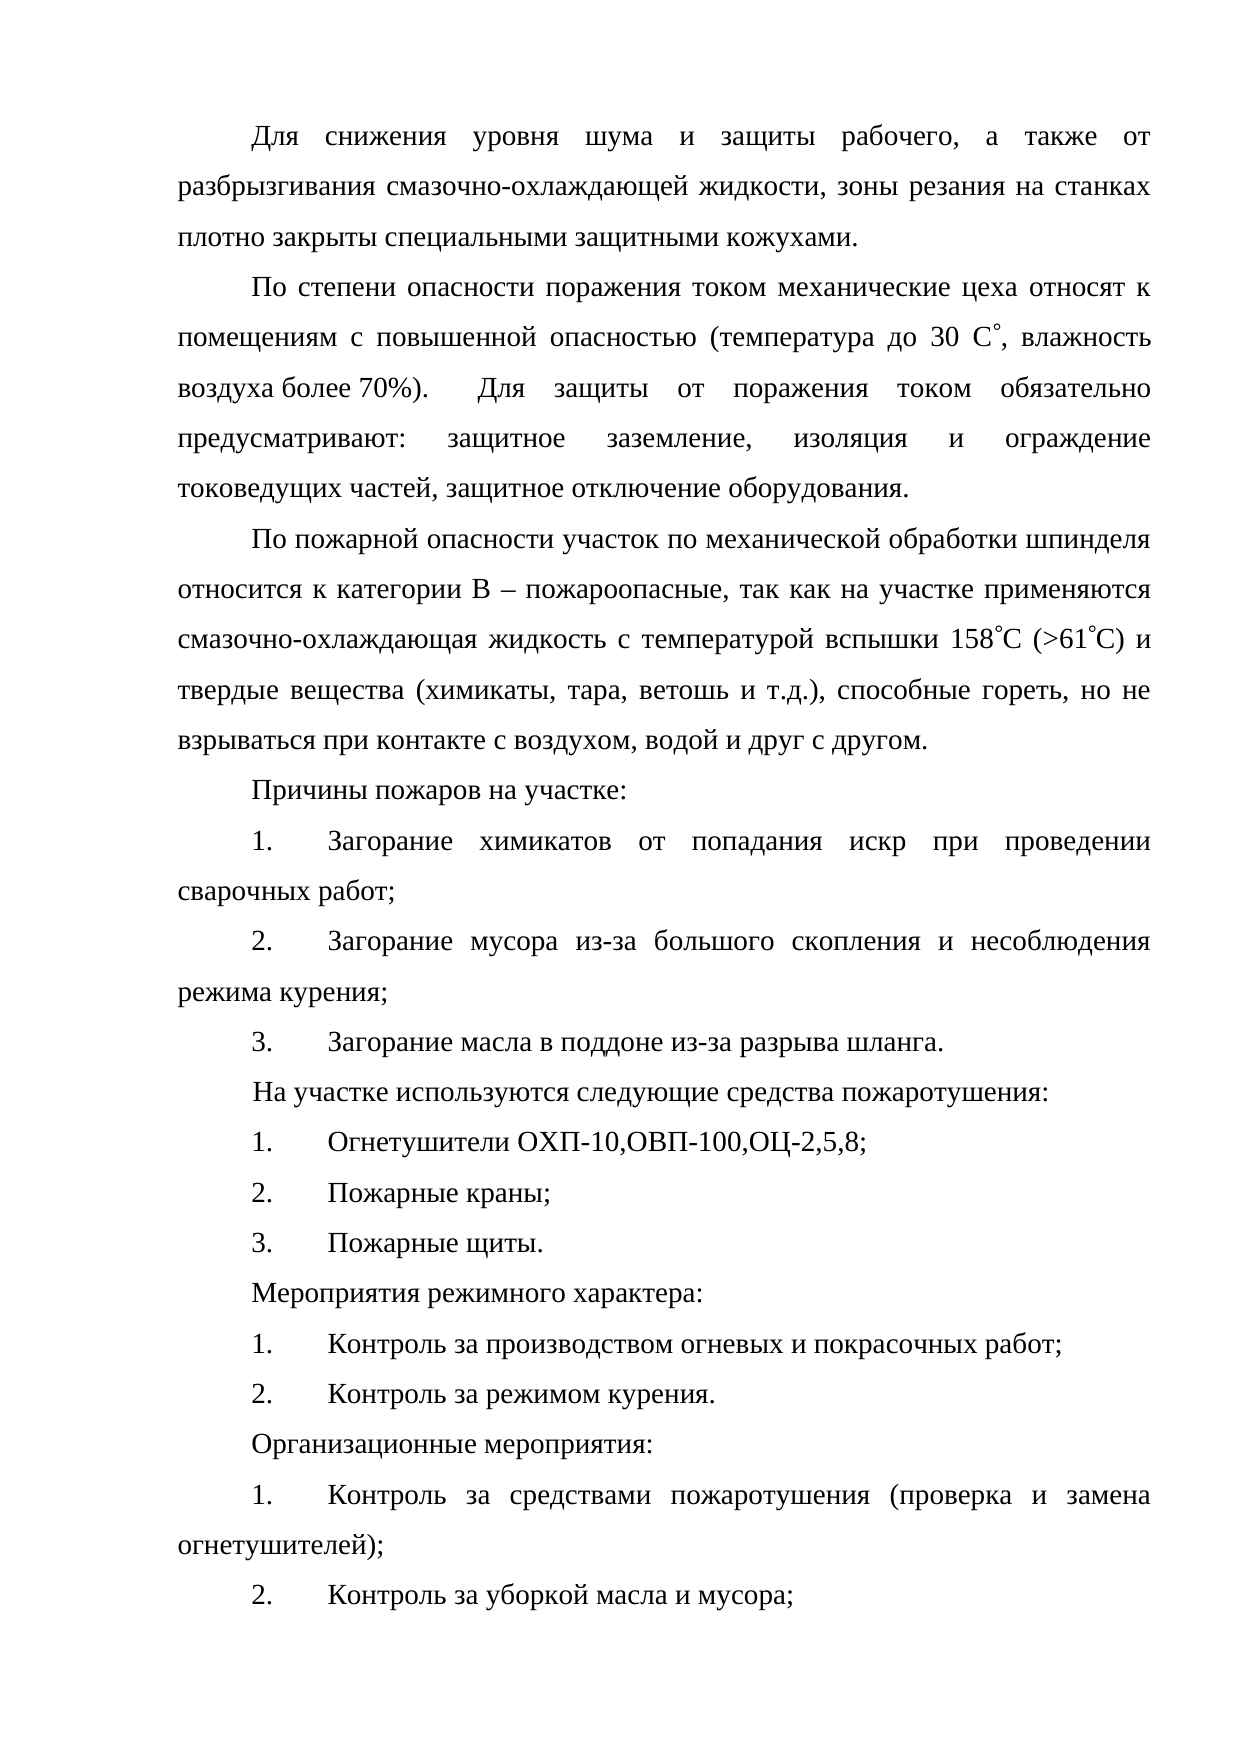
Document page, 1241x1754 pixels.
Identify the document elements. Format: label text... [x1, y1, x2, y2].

list Пожарные щиты. [177, 1225, 1152, 1259]
text На участке используются следующие средства пожаротушения: [177, 1074, 1152, 1108]
list Контроль за уборкой масла и мусора; [177, 1577, 1152, 1611]
list Пожарные краны; [177, 1175, 1152, 1208]
list Контроль за производством огневых и покрасочных работ; [177, 1326, 1152, 1359]
list Загорание химикатов от попадания искр при проведении сварочных работ; [177, 823, 1152, 907]
text Причины пожаров на участке: [177, 772, 1152, 806]
text По степени опасности поражения током механические цеха относят к помещениям с повышенной опасностью (температура до 30 С, влажность воздуха более 70%). Для защиты от поражения током обязательно предусматривают: защитное заземление, изоляция и ограждение токоведущих частей, защитное отключение оборудования. [177, 269, 1152, 504]
list Загорание масла в поддоне из-за разрыва шланга. [177, 1024, 1152, 1057]
text По пожарной опасности участок по механической обработки шпинделя относится к категории В – пожароопасные, так как на участке применяются смазочно-охлаждающая жидкость с температурой вспышки 158С (>61С) и твердые вещества (химикаты, тара, ветошь и т.д.), способные гореть, но не взрываться при контакте с воздухом, водой и друг с другом. [177, 521, 1152, 756]
list Загорание мусора из-за большого скопления и несоблюдения режима курения; [177, 923, 1152, 1007]
list Огнетушители ОХП-10,ОВП-100,ОЦ-2,5,8; [177, 1124, 1152, 1158]
text Для снижения уровня шума и защиты рабочего, а также от разбрызгивания смазочно-охлаждающей жидкости, зоны резания на станках плотно закрыты специальными защитными кожухами. [177, 118, 1152, 252]
list Контроль за средствами пожаротушения (проверка и замена огнетушителей); [177, 1477, 1152, 1561]
text Организационные мероприятия: [177, 1426, 1152, 1460]
list Контроль за режимом курения. [177, 1376, 1152, 1410]
text Мероприятия режимного характера: [177, 1276, 1152, 1309]
